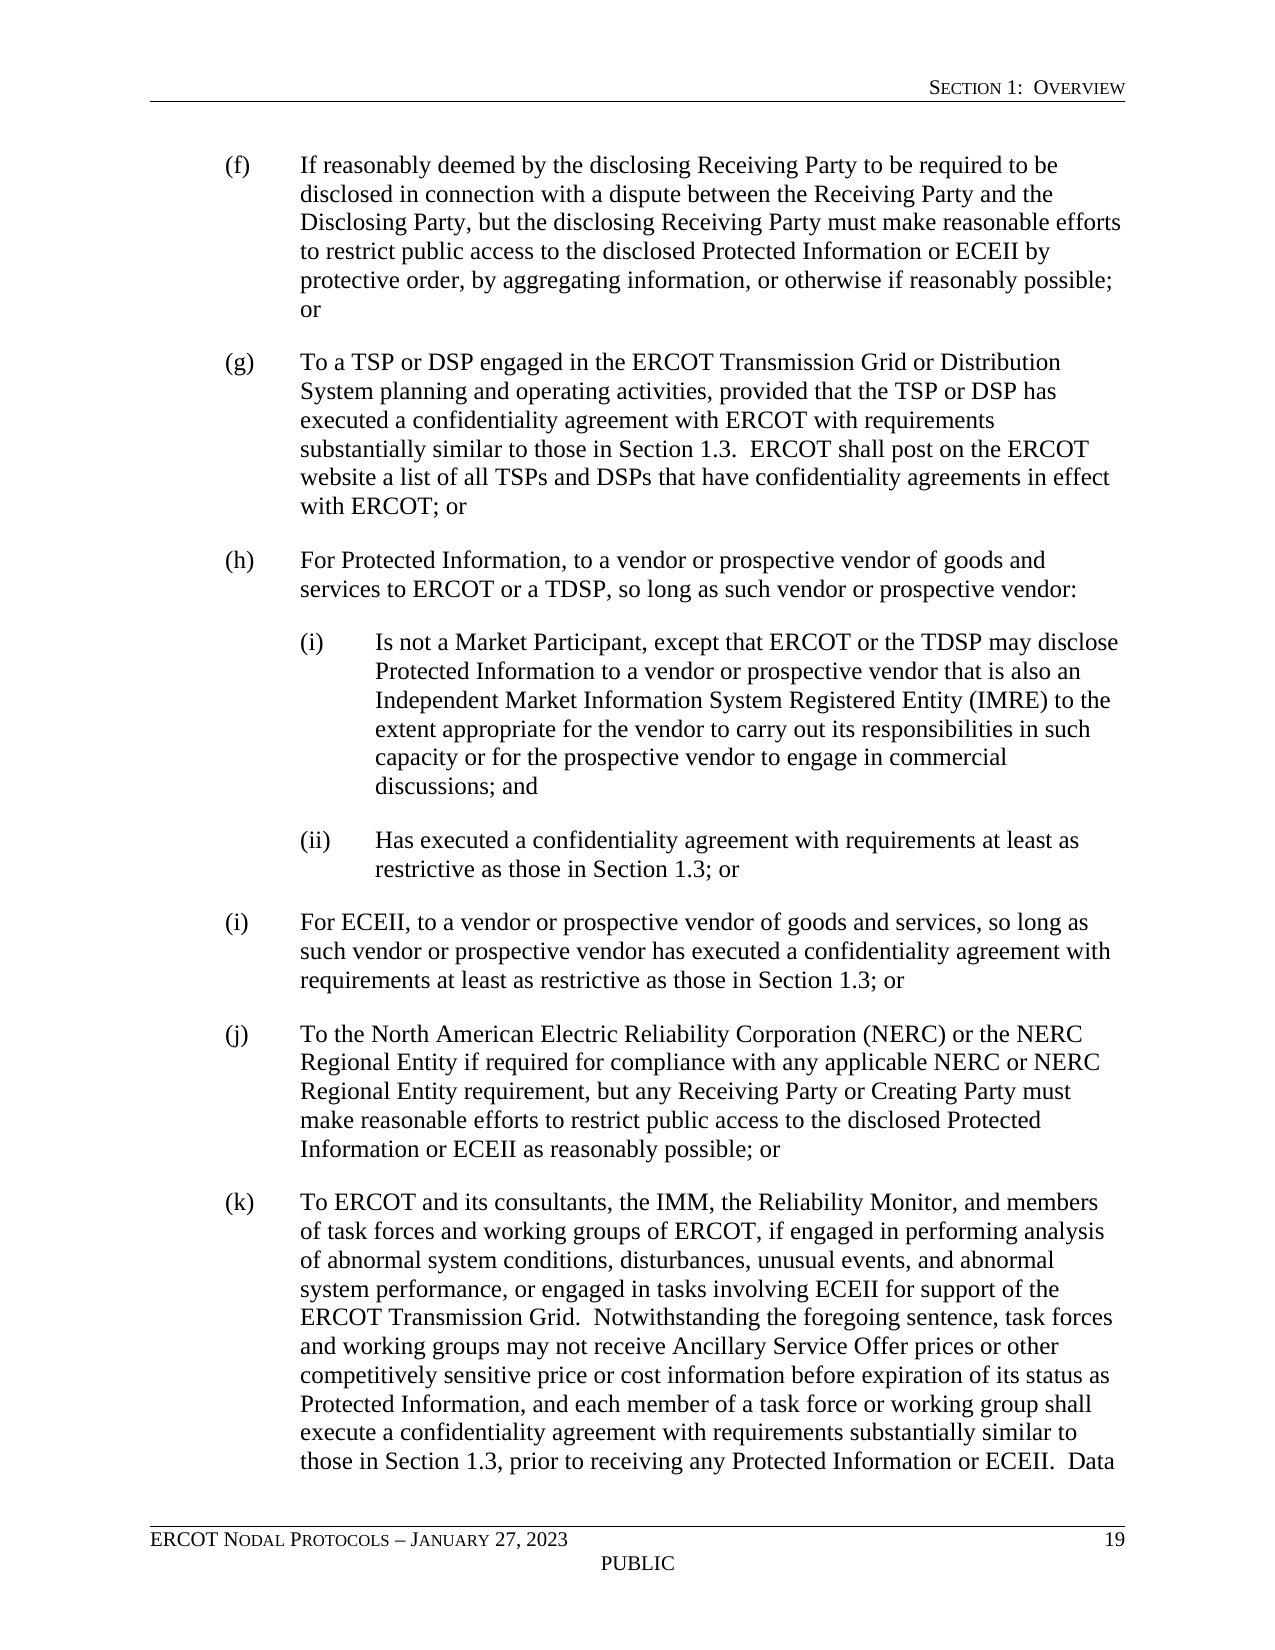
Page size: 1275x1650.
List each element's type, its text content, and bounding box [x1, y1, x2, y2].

list (i) For ECEII, to a vendor or prospective vendor of goods and services, so long as such vendor or prospective vendor has executed a confidentiality agreement with requirements at least as restrictive as those in Section 1.3; or [225, 907, 1125, 994]
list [225, 1187, 1125, 1475]
list (i) Is not a Market Participant, except that ERCOT or the TDSP may disclose Protected Information to a vendor or prospective vendor that is also an Independent Market Information System Registered Entity (IMRE) to the extent appropriate for the vendor to carry out its responsibilities in such capacity or for the prospective vendor to engage in commercial discussions; and [300, 627, 1125, 800]
list (j) To the North American Electric Reliability Corporation (NERC) or the NERC Regional Entity if required for compliance with any applicable NERC or NERC Regional Entity requirement, but any Receiving Party or Creating Party must make reasonable efforts to restrict public access to the disclosed Protected Information or ECEII as reasonably possible; or [225, 1019, 1125, 1162]
list (g) To a TSP or DSP engaged in the ERCOT Transmission Grid or Distribution System planning and operating activities, provided that the TSP or DSP has executed a confidentiality agreement with ERCOT with requirements substantially similar to those in Section 1.3. ERCOT shall post on the ERCOT website a list of all TSPs and DSPs that have confidentiality agreements in effect with ERCOT; or [225, 347, 1125, 520]
list (f) If reasonably deemed by the disclosing Receiving Party to be required to be disclosed in connection with a dispute between the Receiving Party and the Disclosing Party, but the disclosing Receiving Party must make reasonable efforts to restrict public access to the disclosed Protected Information or ECEII by protective order, by aggregating information, or otherwise if reasonably possible; or [225, 150, 1125, 322]
list (h) For Protected Information, to a vendor or prospective vendor of goods and services to ERCOT or a TDSP, so long as such vendor or prospective vendor: [225, 545, 1125, 602]
list (ii) Has executed a confidentiality agreement with requirements at least as restrictive as those in Section 1.3; or [300, 825, 1125, 882]
